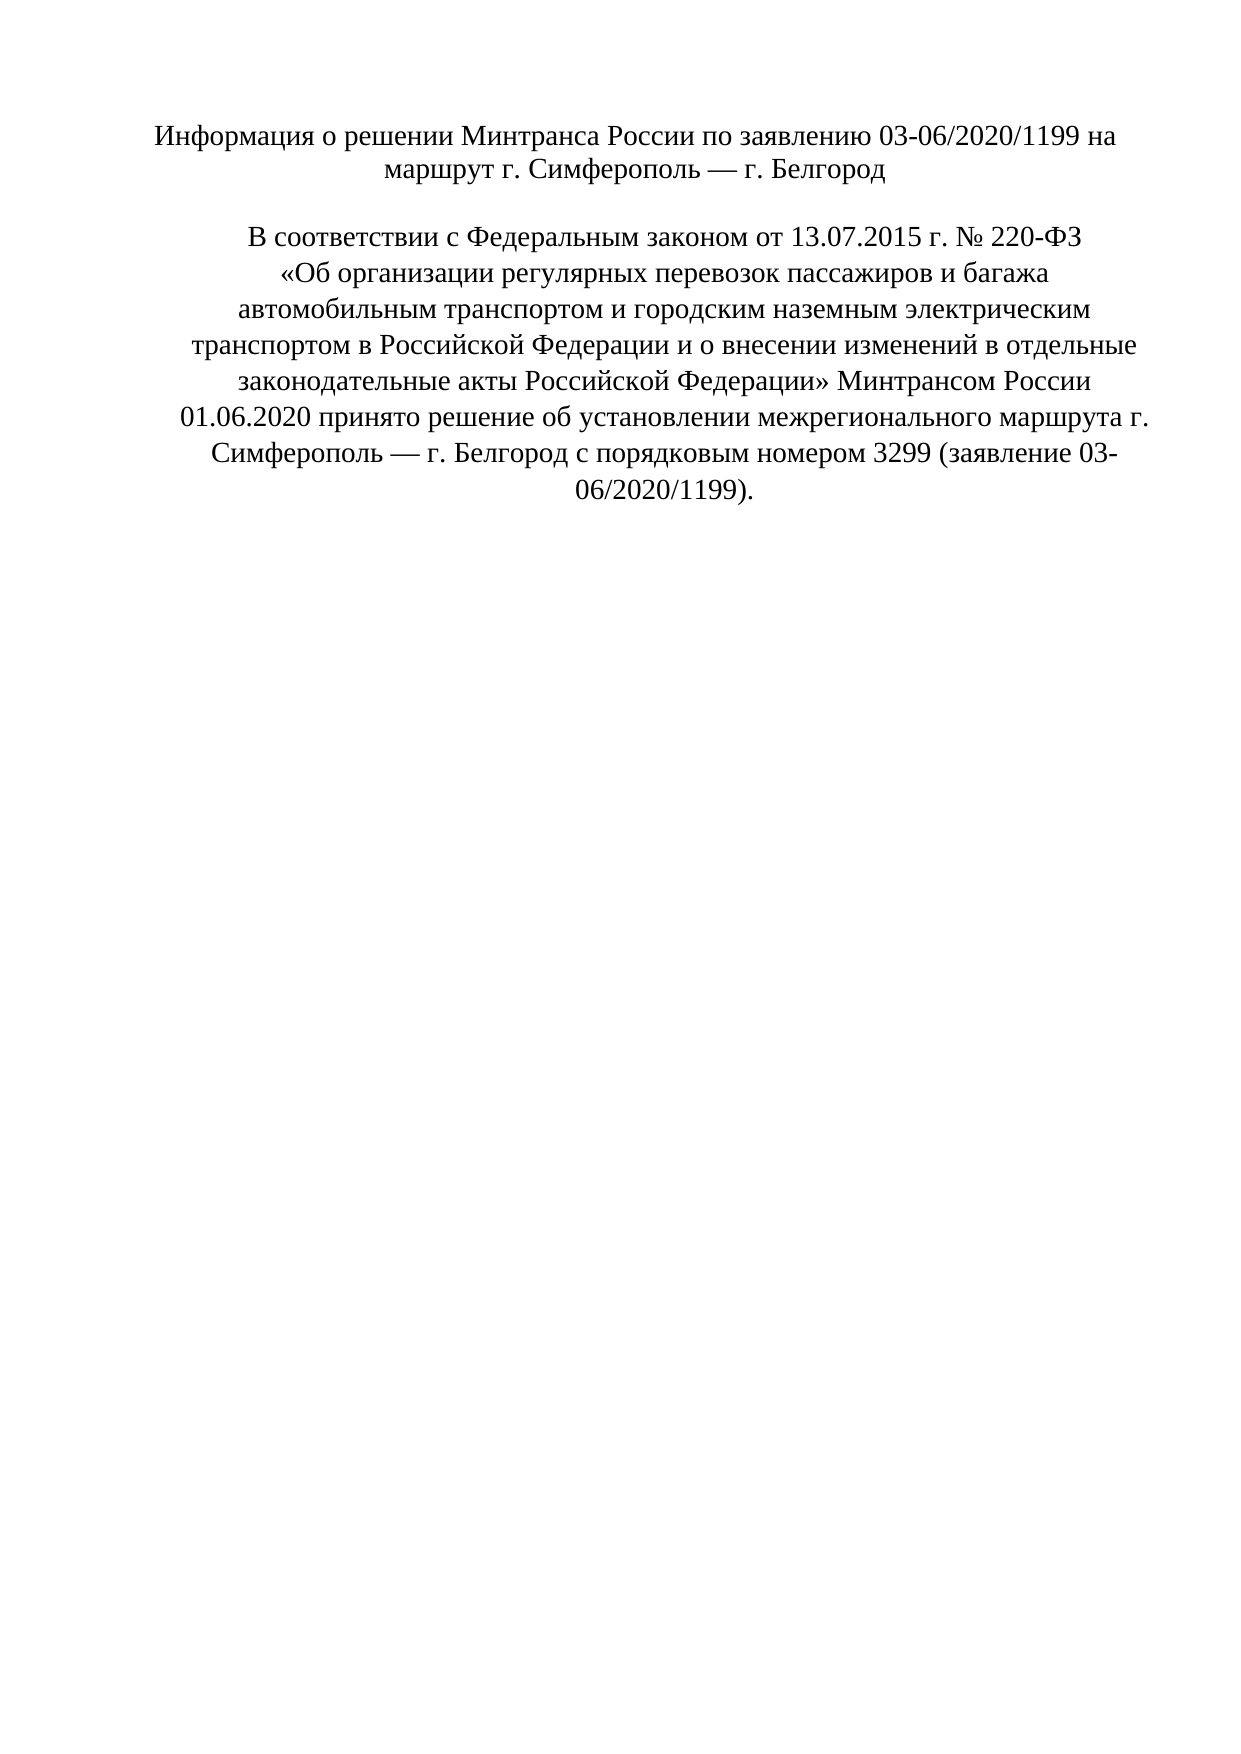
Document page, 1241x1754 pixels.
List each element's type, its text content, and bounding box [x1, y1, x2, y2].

text Информация о решении Минтранса России по заявлению 03-06/2020/1199 на маршрут г. Симферополь — г. Белгород [118, 118, 1152, 185]
text В соответствии с Федеральным законом от 13.07.2015 г. № 220-ФЗ «Об организации регулярных перевозок пассажиров и багажа автомобильным транспортом и городским наземным электрическим транспортом в Российской Федерации и о внесении изменений в отдельные законодательные акты Российской Федерации» Минтрансом России 01.06.2020 принято решение об установлении межрегионального маршрута г. Симферополь — г. Белгород с порядковым номером 3299 (заявление 03-06/2020/1199). [177, 219, 1152, 505]
